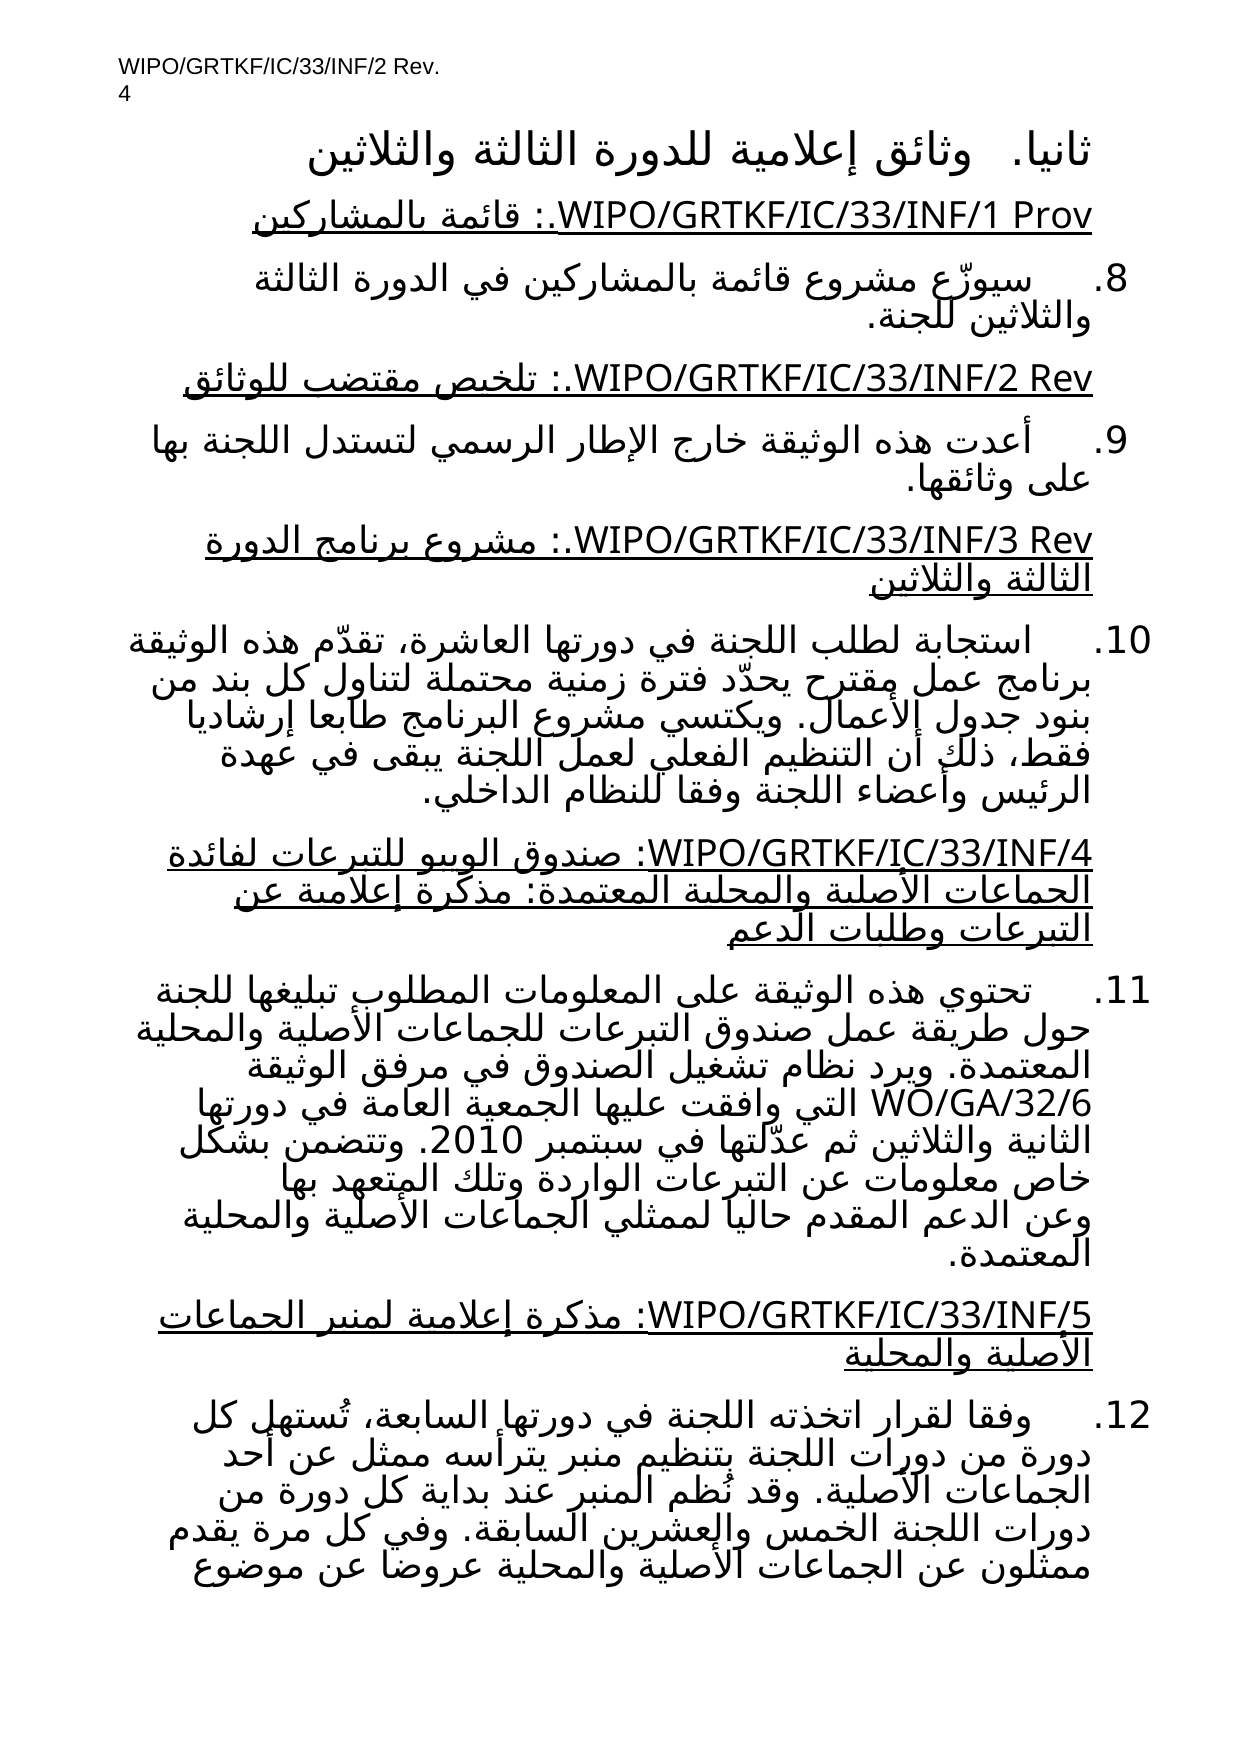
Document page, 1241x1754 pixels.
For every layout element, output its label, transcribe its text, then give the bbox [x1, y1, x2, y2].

text WIPO/GRTKF/IC/33/INF/4: صندوق الويبو للتبرعات لفائدة الجماعات الأصلية والمحلية المعتمدة: مذكرة إعلامية عن التبرعات وطلبات الدعم [118, 836, 1092, 949]
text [118, 1399, 1092, 1586]
text WIPO/GRTKF/IC/33/INF/2 Rev.: تلخيص مقتضب للوثائق [118, 361, 1092, 399]
text WIPO/GRTKF/IC/33/INF/5: مذكرة إعلامية لمنبر الجماعات الأصلية والمحلية [118, 1299, 1092, 1374]
text سيوزّع مشروع قائمة بالمشاركين في الدورة الثالثة والثلاثين للجنة. [118, 261, 1092, 336]
text استجابة لطلب اللجنة في دورتها العاشرة، تقدّم هذه الوثيقة برنامج عمل مقترح يحدّد فترة زمنية محتملة لتناول كل بند من بنود جدول الأعمال. ويكتسي مشروع البرنامج طابعا إرشاديا فقط، ذلك أن التنظيم الفعلي لعمل اللجنة يبقى في عهدة الرئيس وأعضاء اللجنة وفقا للنظام الداخلي. [118, 624, 1092, 811]
text أعدت هذه الوثيقة خارج الإطار الرسمي لتستدل اللجنة بها على وثائقها. [118, 424, 1092, 499]
subtitle ثانيا. وثائق إعلامية للدورة الثالثة والثلاثين [118, 132, 1092, 174]
text WIPO/GRTKF/IC/33/INF/3 Rev.: مشروع برنامج الدورة الثالثة والثلاثين [118, 524, 1092, 599]
text WIPO/GRTKF/IC/33/INF/1 Prov.: قائمة بالمشاركين [118, 199, 1092, 236]
text تحتوي هذه الوثيقة على المعلومات المطلوب تبليغها للجنة حول طريقة عمل صندوق التبرعات للجماعات الأصلية والمحلية المعتمدة. ويرد نظام تشغيل الصندوق في مرفق الوثيقة WO/GA/32/6 التي وافقت عليها الجمعية العامة في دورتها الثانية والثلاثين ثم عدّلتها في سبتمبر 2010. وتتضمن بشكل خاص معلومات عن التبرعات الواردة وتلك المتعهد بها وعن الدعم المقدم حاليا لممثلي الجماعات الأصلية والمحلية المعتمدة. [118, 974, 1092, 1274]
